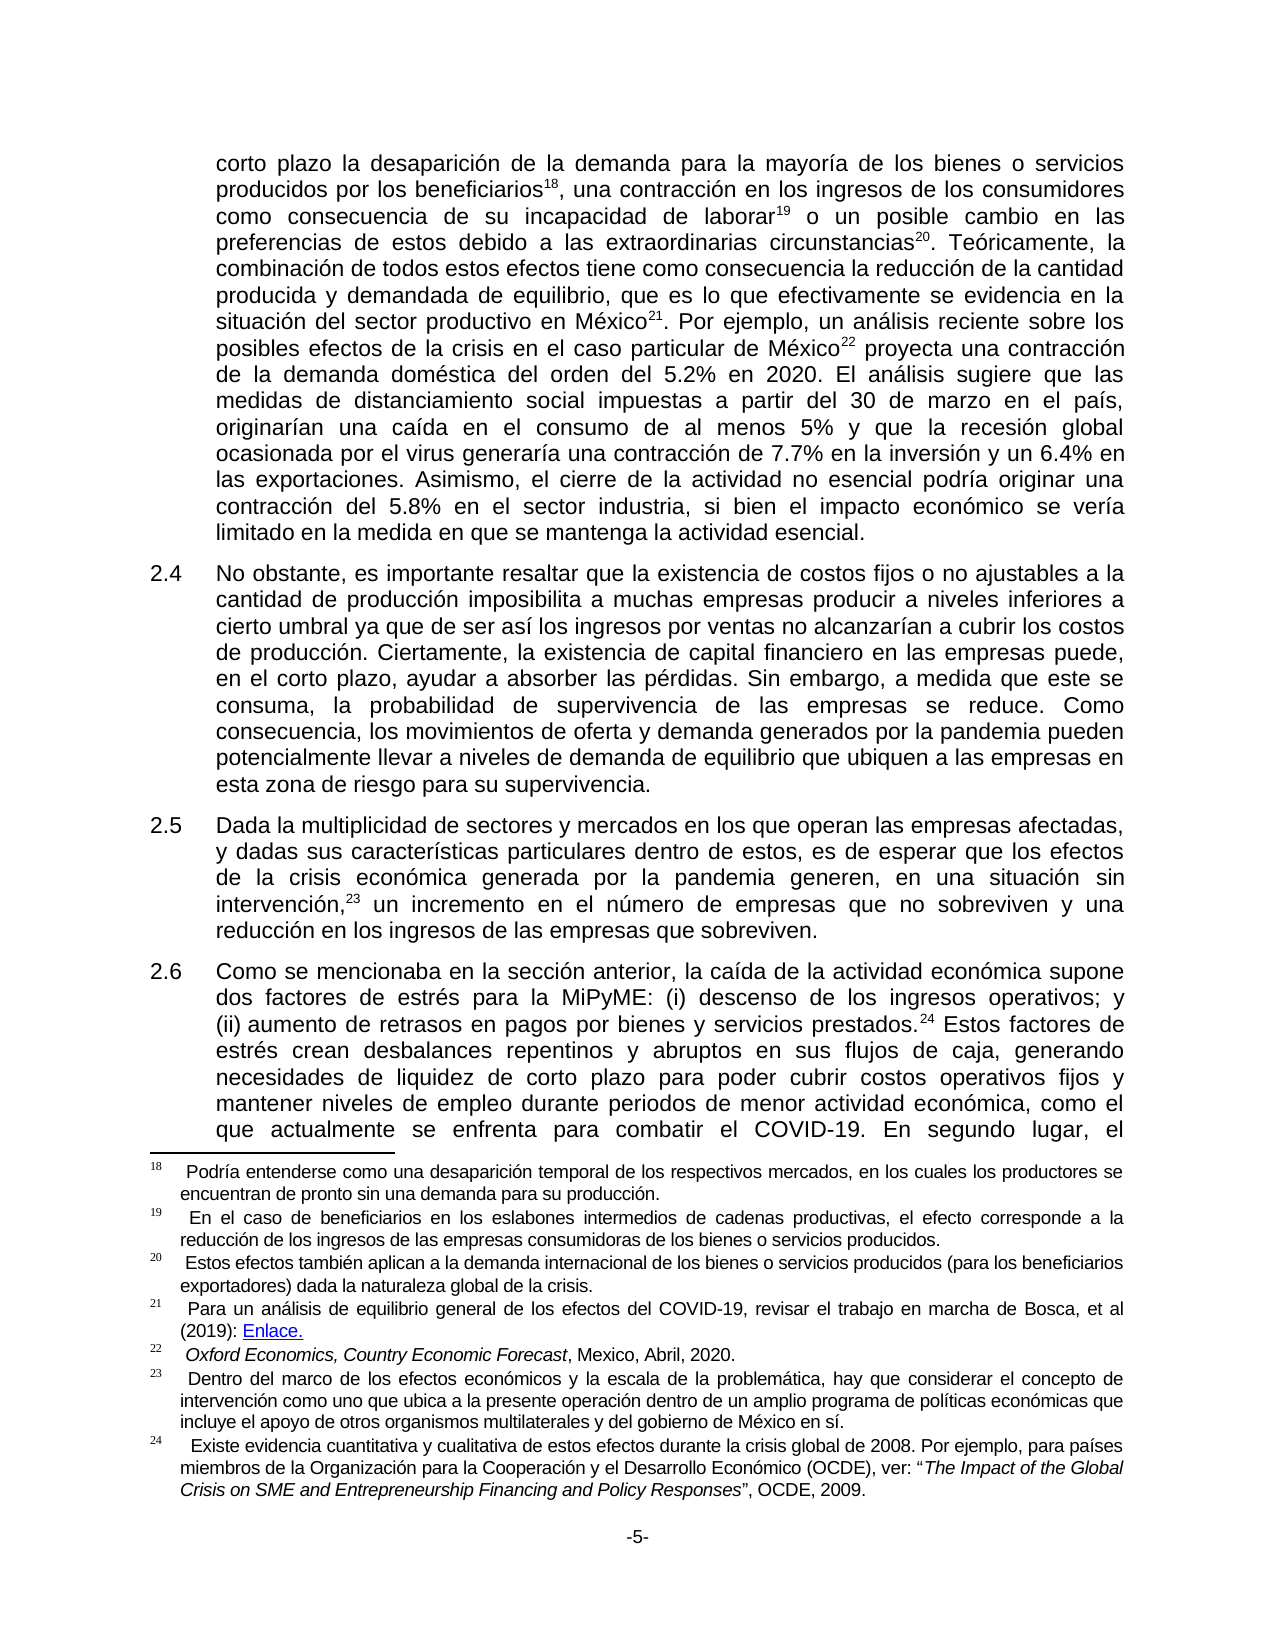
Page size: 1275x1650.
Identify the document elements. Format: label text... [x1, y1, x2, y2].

list Como se mencionaba en la sección anterior, la caída de la actividad económica supone dos factores de estrés para la MiPyME: (i) descenso de los ingresos operativos; y (ii) aumento de retrasos en pagos por bienes y servicios prestados. Estos factores de estrés crean desbalances repentinos y abruptos en sus flujos de caja, generando necesidades de liquidez de corto plazo para poder cubrir costos operativos fijos y mantener niveles de empleo durante periodos de menor actividad económica, como el que actualmente se enfrenta para combatir el COVID-19. En segundo lugar, el empeoramiento de las condiciones financieras restringe la capacidad de las MiPyME de acceder a financiamiento para cubrir estas necesidades de liquidez derivadas de la caída de la actividad económica. Este empeoramiento de las condiciones financieras para las MiPyME se debe principalmente a que en contextos de contracción macroeconómica el sector financiero: (i) reduce su oferta de crédito; (ii) lo hace en una mayor proporción en el segmento de la MiPyME en comparación con empresas de mayor tamaño; y (iii) se demora un tiempo en recuperar el nivel previo a la crisis. Este empeoramiento de las condiciones de acceso a financiamiento en contexto de contracción económica se une a los obstáculos de acceso al financiamiento que ya de por si acumulan las MiPyME respecto a empresas de mayor tamaño como: (i) ciclos comerciales más cortos con mayores necesidades de liquidez a corto plazo; (ii) carencia de instrumentos para la gestión del riesgo asociado a su ciclo de proyectos; (iii) mayores limitaciones de colateral disponible y su ejecución, debido a la falta de capital existente; (iv) altos costos de operación para prestar a escalas pequeñas; y (v) menor rentabilidad que otros segmentos empresariales. [150, 958, 1125, 1142]
list No obstante, es importante resaltar que la existencia de costos fijos o no ajustables a la cantidad de producción imposibilita a muchas empresas producir a niveles inferiores a cierto umbral ya que de ser así los ingresos por ventas no alcanzarían a cubrir los costos de producción. Ciertamente, la existencia de capital financiero en las empresas puede, en el corto plazo, ayudar a absorber las pérdidas. Sin embargo, a medida que este se consuma, la probabilidad de supervivencia de las empresas se reduce. Como consecuencia, los movimientos de oferta y demanda generados por la pandemia pueden potencialmente llevar a niveles de demanda de equilibrio que ubiquen a las empresas en esta zona de riesgo para su supervivencia. [150, 560, 1125, 797]
list Dada la multiplicidad de sectores y mercados en los que operan las empresas afectadas, y dadas sus características particulares dentro de estos, es de esperar que los efectos de la crisis económica generada por la pandemia generen, en una situación sin intervención, un incremento en el número de empresas que no sobreviven y una reducción en los ingresos de las empresas que sobreviven. [150, 812, 1125, 943]
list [150, 150, 1125, 545]
